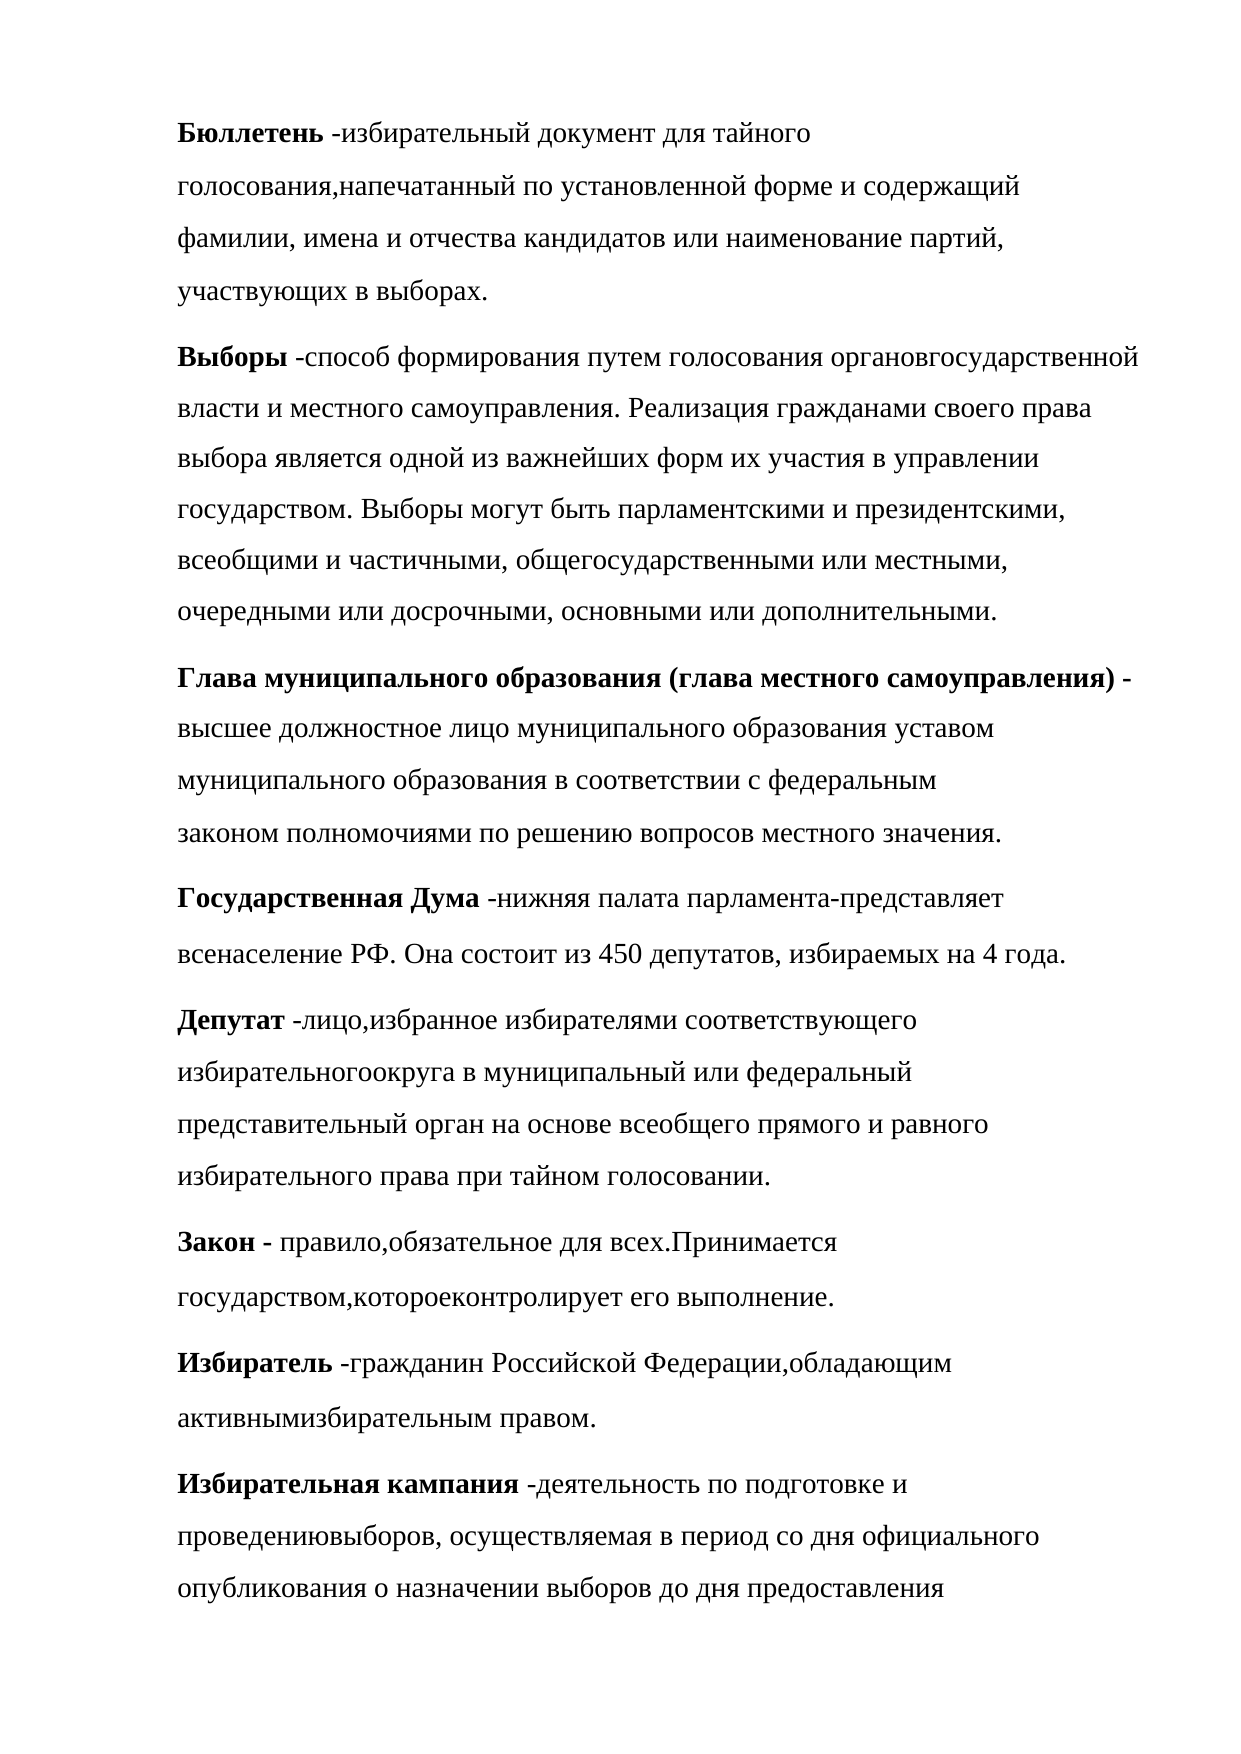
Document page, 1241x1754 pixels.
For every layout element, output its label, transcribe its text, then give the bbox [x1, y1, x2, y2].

text Закон - правило,обязательное для всех.Принимается государством,котороеконтролирует его выполнение. [177, 1224, 1142, 1313]
text высшее должностное лицо муниципального образования уставом муниципального образования в соответствии с федеральным законом полномочиями по решению вопросов местного значения. [177, 710, 1046, 848]
text Депутат -лицо,избранное избирателями соответствующего избирательногоокруга в муниципальный или федеральный представительный орган на основе всеобщего прямого и равного избирательного права при тайном голосовании. [177, 1002, 1135, 1191]
text Бюллетень -избирательный документ для тайного голосования,напечатанный по установленной форме и содержащий фамилии, имена и отчества кандидатов или наименование партий, участвующих в выборах. [177, 115, 1092, 306]
text Избиратель -гражданин Российской Федерации,обладающим активнымизбирательным правом. [177, 1345, 1098, 1433]
text Глава муниципального образования (глава местного самоуправления) - [177, 660, 1144, 693]
text Государственная Дума -нижняя палата парламента-представляет всенаселение РФ. Она состоит из 450 депутатов, избираемых на 4 года. [177, 881, 1073, 969]
text Выборы -способ формирования путем голосования органовгосударственной власти и местного самоуправления. Реализация гражданами своего права выбора является одной из важнейших форм их участия в управлении государством. Выборы могут быть парламентскими и президентскими, всеобщими и частичными, общегосударственными или местными, очередными или досрочными, основными или дополнительными. [177, 339, 1144, 627]
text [177, 1466, 1106, 1603]
